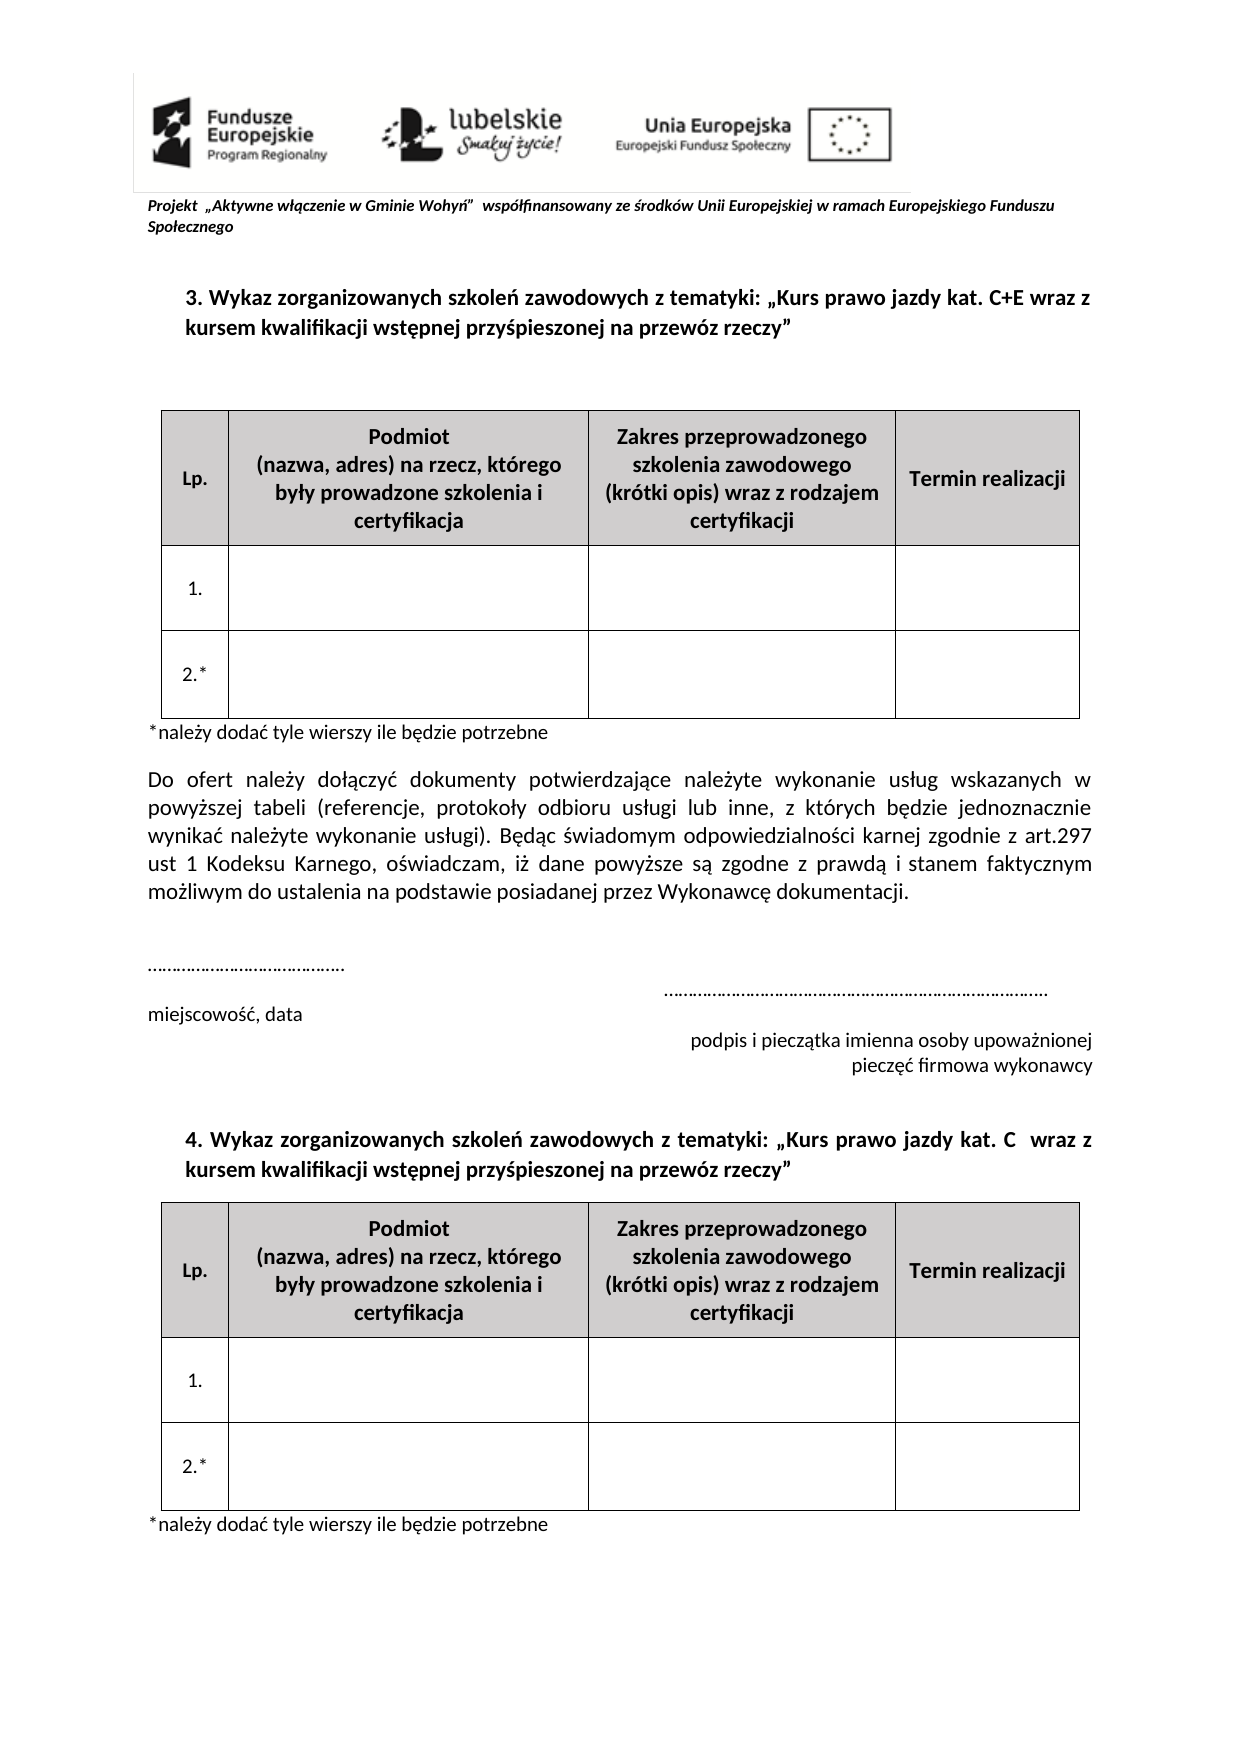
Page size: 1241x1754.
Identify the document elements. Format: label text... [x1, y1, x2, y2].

table_header Podmiot (nazwa, adres) na rzecz, którego były prowadzone szkolenia i certyfikacja [229, 411, 588, 545]
table_header Zakres przeprowadzonego szkolenia zawodowego (krótki opis) wraz z rodzajem certyfikacji [589, 411, 895, 545]
text Do ofert należy dołączyć dokumenty potwierdzające należyte wykonanie usług wskazanych w powyższej tabeli (referencje, protokoły odbioru usługi lub inne, z których będzie jednoznacznie wynikać należyte wykonanie usługi). Będąc świadomym odpowiedzialności karnej zgodnie z art.297 ust 1 Kodeksu Karnego, oświadczam, iż dane powyższe są zgodne z prawdą i stanem faktycznym możliwym do ustalenia na podstawie posiadanej przez Wykonawcę dokumentacji. [148, 765, 1093, 905]
table_header Podmiot (nazwa, adres) na rzecz, którego były prowadzone szkolenia i certyfikacja [229, 1203, 588, 1337]
text podpis i pieczątka imienna osoby upoważnionej [148, 1027, 1093, 1052]
picture [132, 73, 911, 196]
text 3. Wykaz zorganizowanych szkoleń zawodowych z tematyki: „Kurs prawo jazdy kat. C+E wraz z kursem kwalifikacji wstępnej przyśpieszonej na przewóz rzeczy” [185, 283, 1093, 341]
table_cell [229, 1423, 588, 1510]
text ………………………………….. …………………………………………………………………….. [148, 951, 1093, 1002]
table_cell [229, 631, 588, 718]
table_cell [896, 1338, 1079, 1422]
table_cell [589, 1423, 895, 1510]
table_cell [896, 546, 1079, 630]
table_cell [589, 631, 895, 718]
table_cell [589, 546, 895, 630]
table_cell 1. [162, 546, 228, 630]
text pieczęć firmowa wykonawcy [148, 1052, 1093, 1078]
table_cell [896, 631, 1079, 718]
table_header Lp. [162, 1203, 228, 1337]
table_cell [229, 546, 588, 630]
table_header Termin realizacji [896, 411, 1079, 545]
table_header Termin realizacji [896, 1203, 1079, 1337]
table_cell 2.* [162, 1423, 228, 1510]
table_cell 2.* [162, 631, 228, 718]
table_cell [896, 1423, 1079, 1510]
text 4. Wykaz zorganizowanych szkoleń zawodowych z tematyki: „Kurs prawo jazdy kat. C wraz z kursem kwalifikacji wstępnej przyśpieszonej na przewóz rzeczy” [185, 1125, 1093, 1183]
text *należy dodać tyle wierszy ile będzie potrzebne [148, 719, 1093, 744]
table_cell [589, 1338, 895, 1422]
table_header Lp. [162, 411, 228, 545]
table_cell 1. [162, 1338, 228, 1422]
table_cell [229, 1338, 588, 1422]
table_header Zakres przeprowadzonego szkolenia zawodowego (krótki opis) wraz z rodzajem certyfikacji [589, 1203, 895, 1337]
text miejscowość, data [148, 1002, 1093, 1027]
text *należy dodać tyle wierszy ile będzie potrzebne [148, 1511, 1093, 1536]
